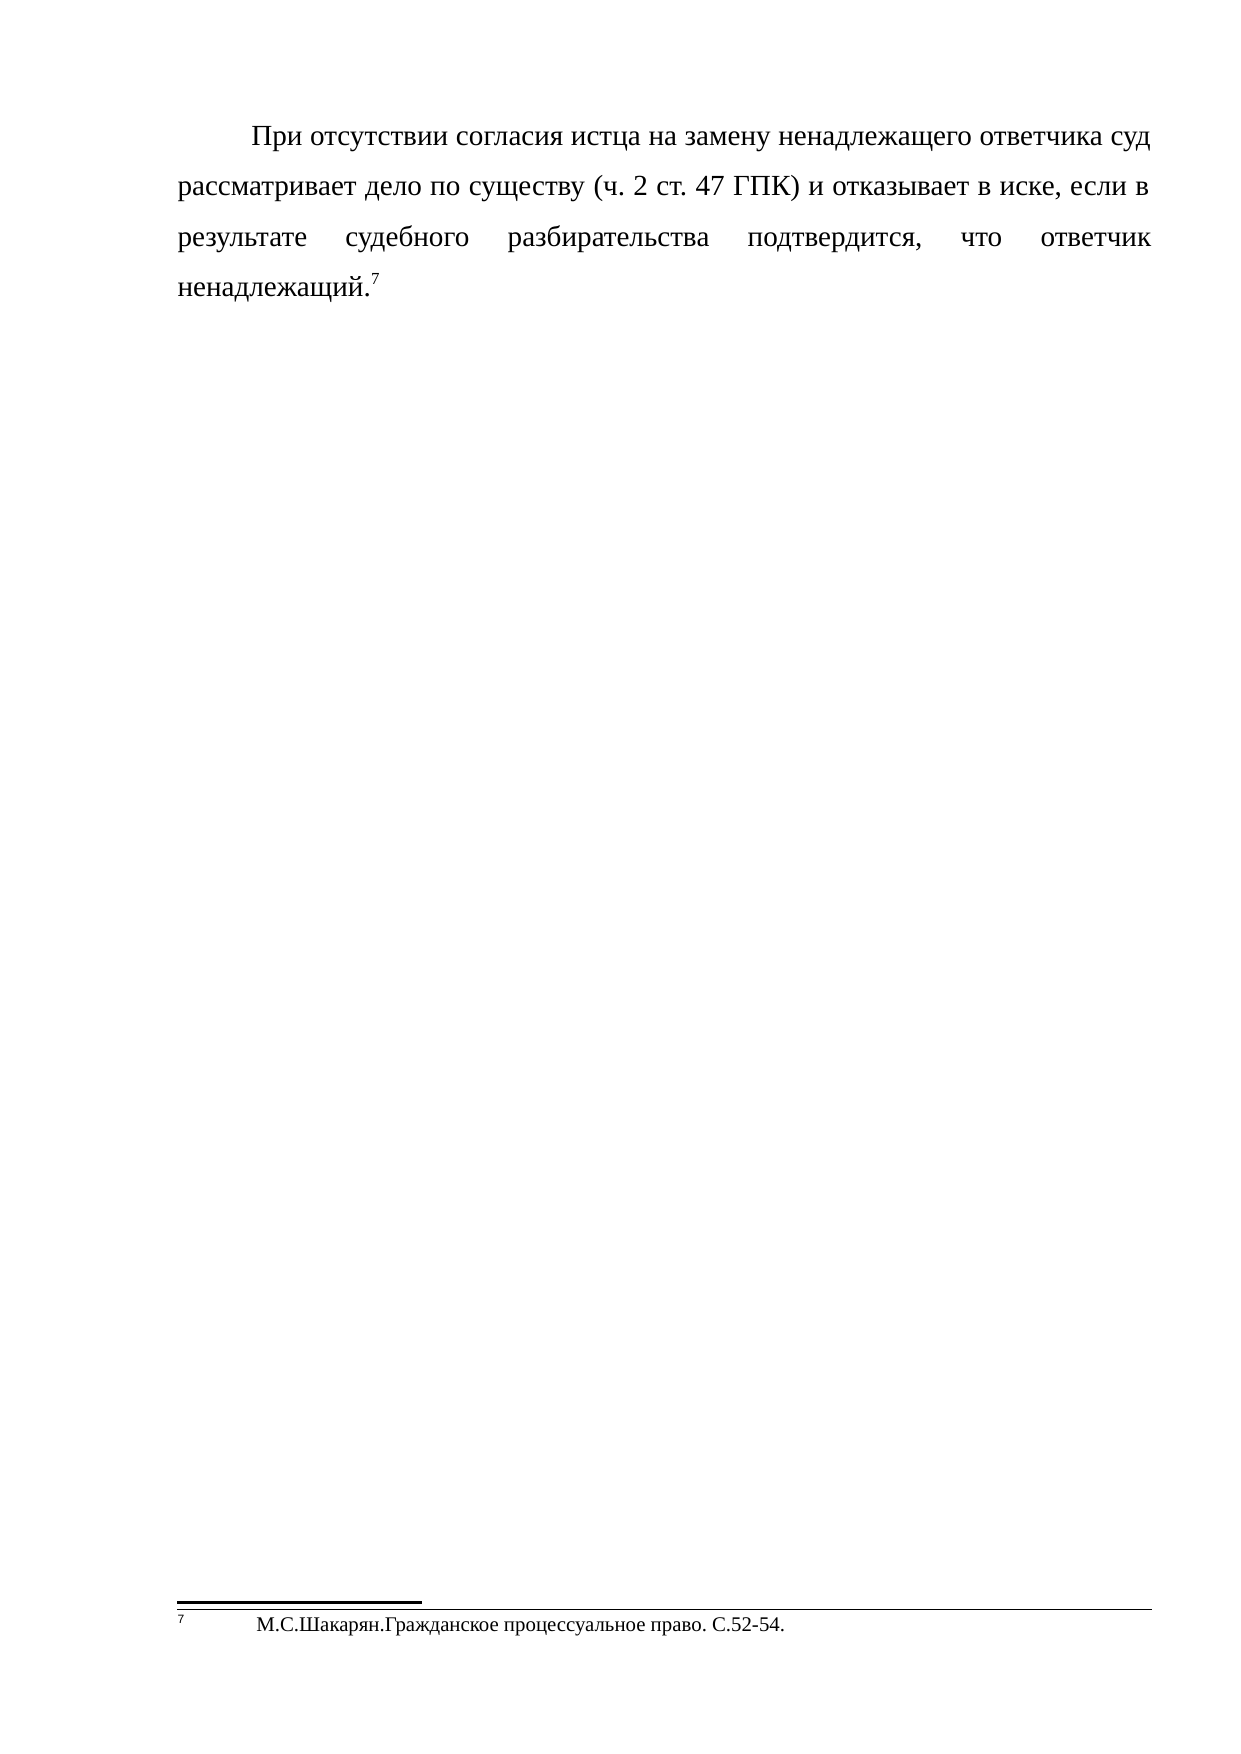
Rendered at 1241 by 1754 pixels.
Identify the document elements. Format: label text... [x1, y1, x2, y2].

text При отсутствии согласия истца на замену ненадлежащего ответчика суд рассматривает дело по существу (ч. 2 ст. 47 ГПК) и отказывает в иске, если в результате судебного разбирательства подтвердится, что ответчик ненадлежащий. [177, 118, 1152, 303]
